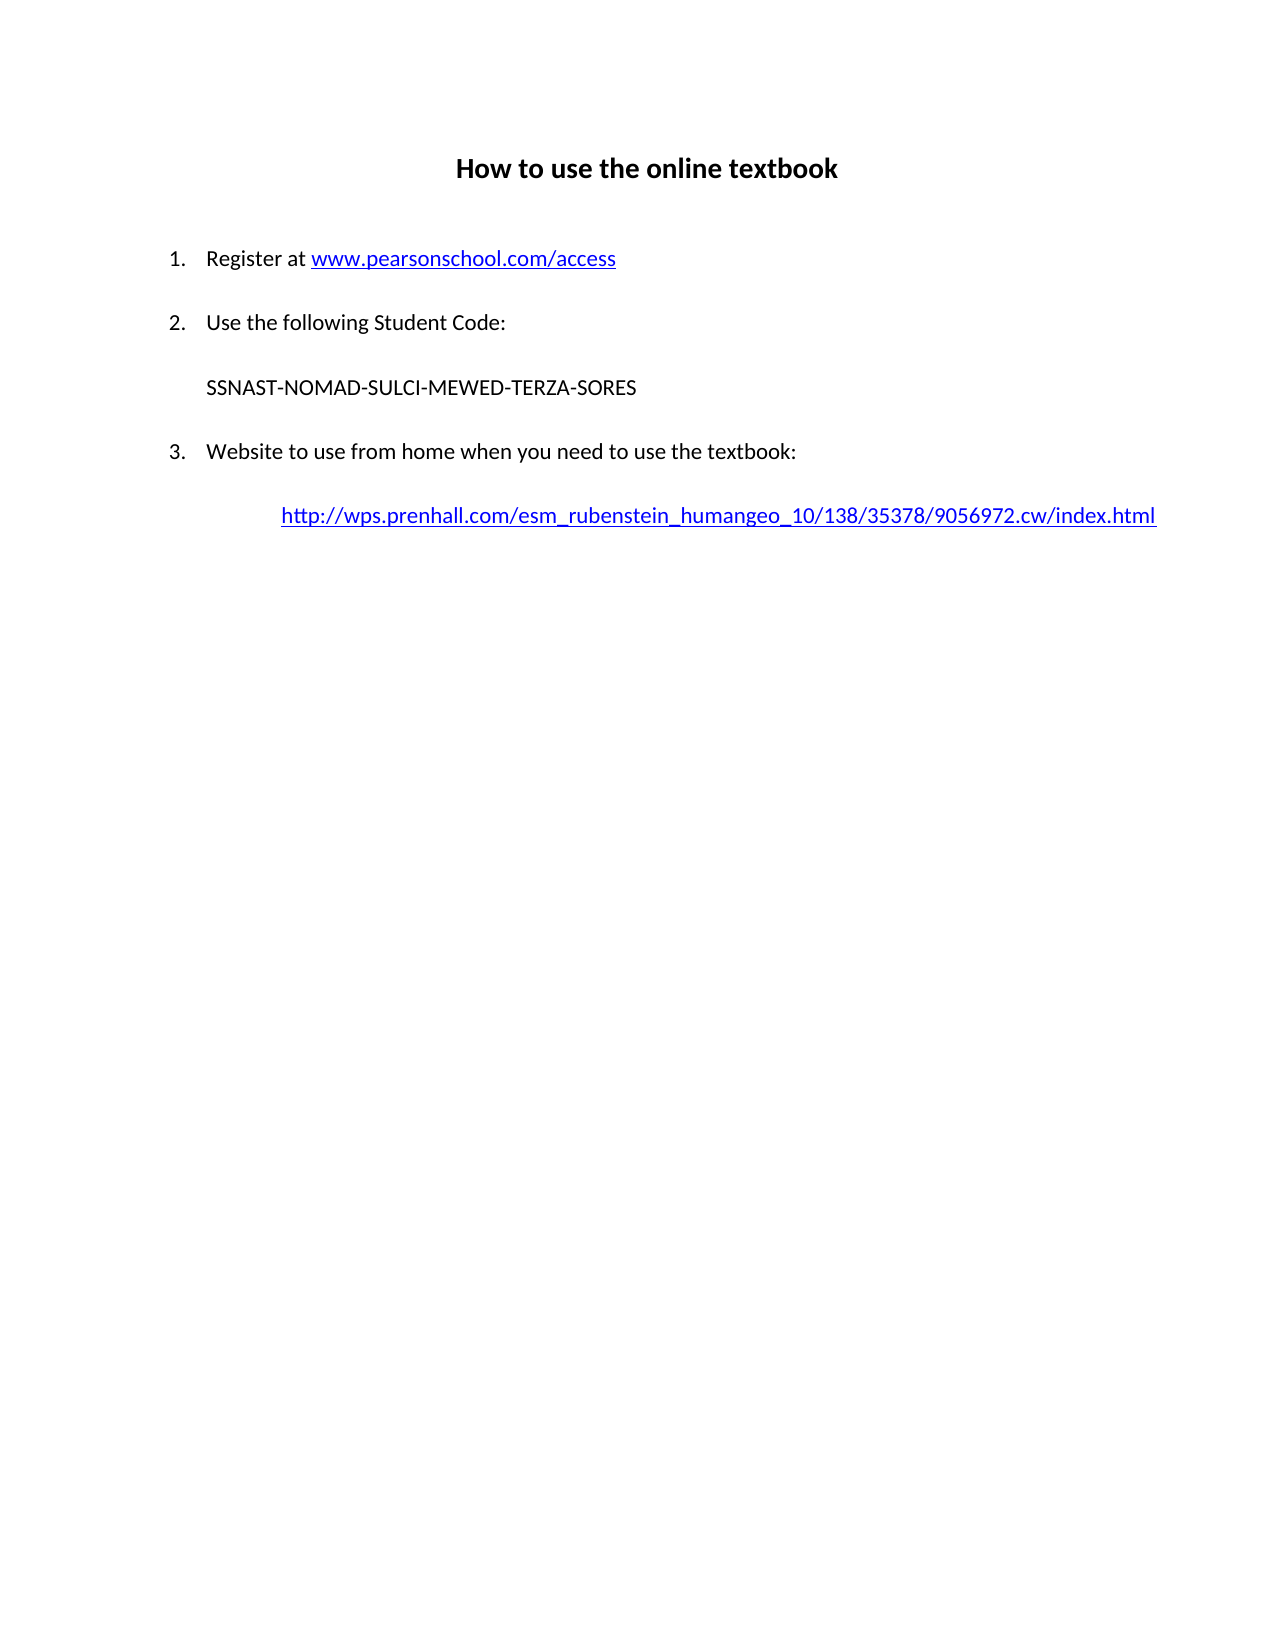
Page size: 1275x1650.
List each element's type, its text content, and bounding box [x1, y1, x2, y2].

text How to use the online textbook [131, 150, 1162, 186]
list Website to use from home when you need to use the textbook: [169, 437, 1162, 465]
list http://wps.prenhall.com/esm_rubenstein_humangeo_10/138/35378/9056972.cw/index.html [281, 501, 1162, 529]
list Use the following Student Code: SSNAST-NOMAD-SULCI-MEWED-TERZA-SORES [169, 308, 1162, 401]
list Register at www.pearsonschool.com/access [169, 244, 1162, 272]
